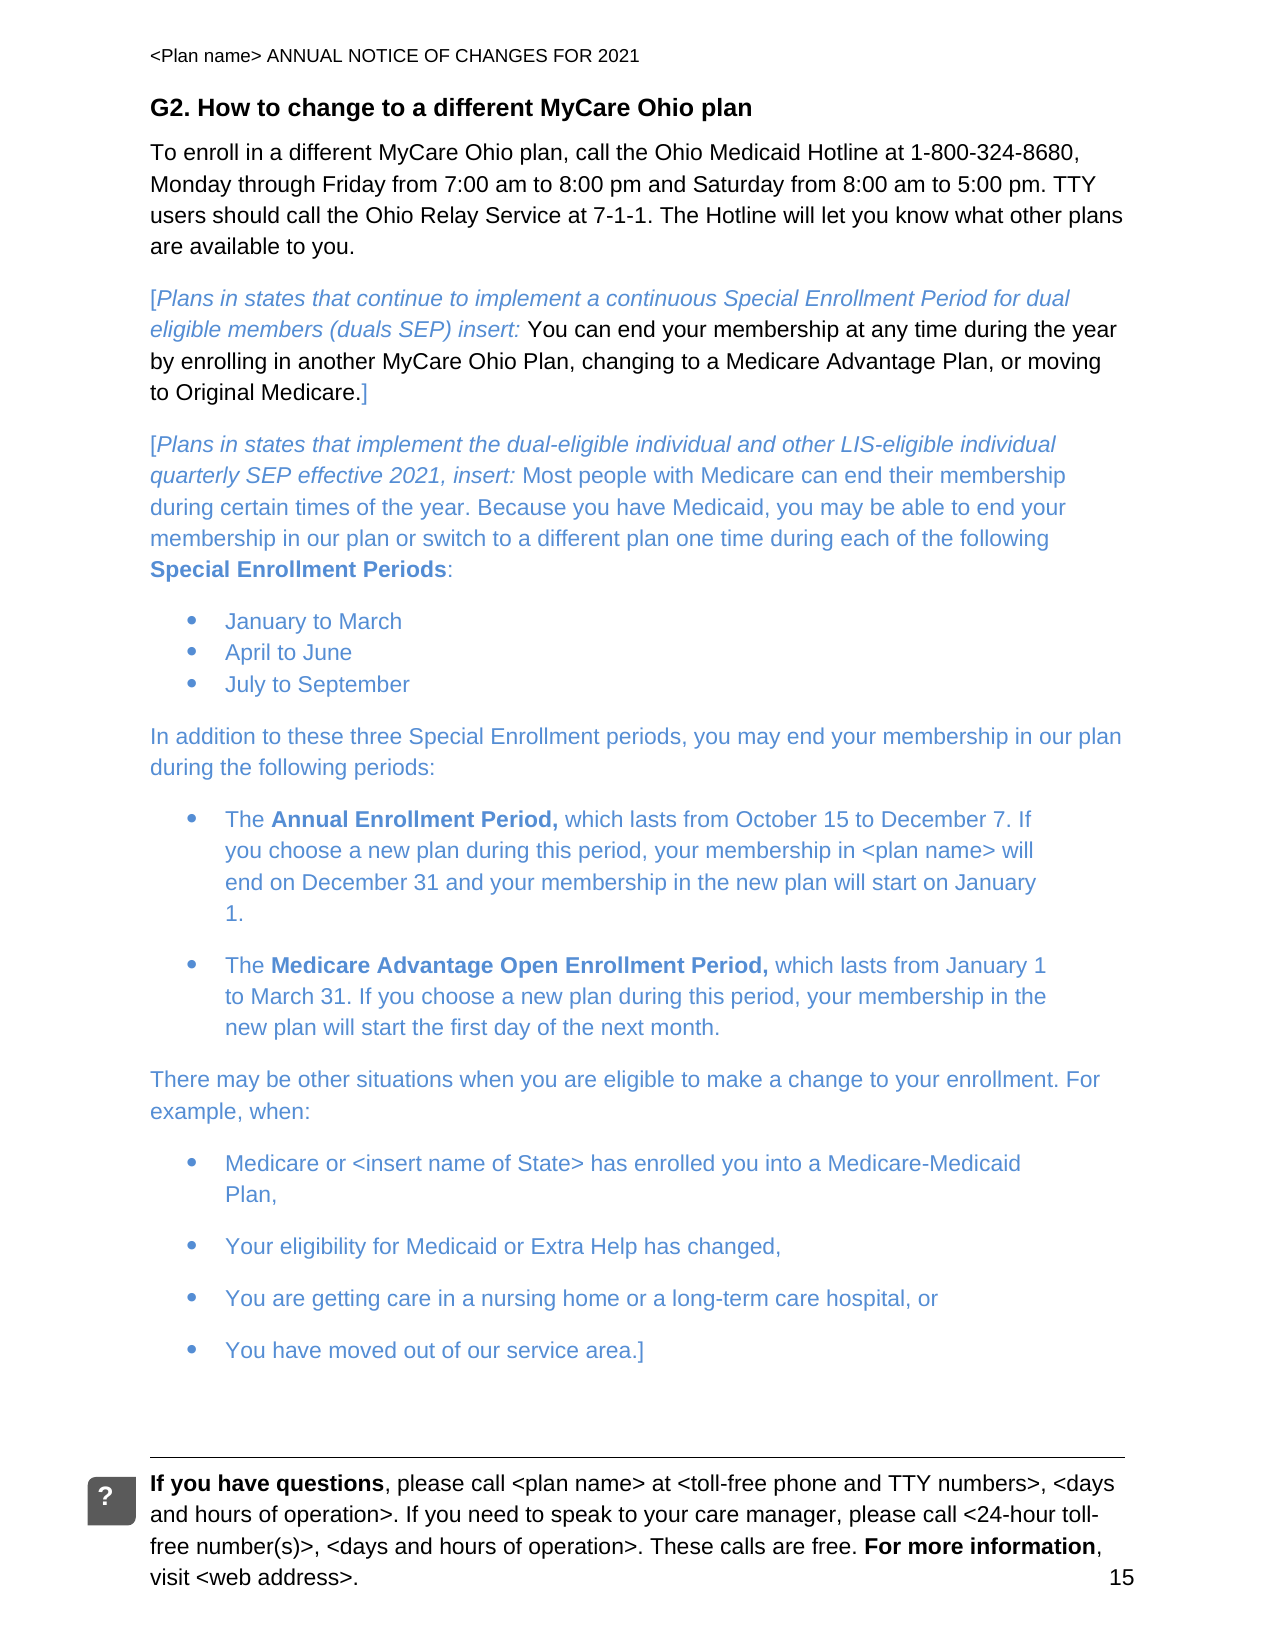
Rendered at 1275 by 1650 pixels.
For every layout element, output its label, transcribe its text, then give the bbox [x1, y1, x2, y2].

list July to September [187, 667, 1050, 698]
list The Medicare Advantage Open Enrollment Period, which lasts from January 1 to March 31. If you choose a new plan during this period, your membership in the new plan will start the first day of the next month. [187, 948, 1050, 1042]
list You are getting care in a nursing home or a long-term care hospital, or [187, 1282, 1050, 1313]
subtitle G2. How to change to a different MyCare Ohio plan [150, 90, 1050, 123]
list Medicare or <insert name of State> has enrolled you into a Medicare-Medicaid Plan, [187, 1146, 1050, 1209]
list Your eligibility for Medicaid or Extra Help has changed, [187, 1229, 1050, 1261]
text To enroll in a different MyCare Ohio plan, call the Ohio Medicaid Hotline at 1-800-324-8680, Monday through Friday from 7:00 am to 8:00 pm and Saturday from 8:00 am to 5:00 pm. TTY users should call the Ohio Relay Service at 7-1-1. The Hotline will let you know what other plans are available to you. [150, 136, 1125, 261]
text In addition to these three Special Enrollment periods, you may end your membership in our plan during the following periods: [150, 719, 1125, 782]
list You have moved out of our service area.] [187, 1334, 1050, 1365]
text [Plans in states that implement the dual-eligible individual and other LIS-eligible individual quarterly SEP effective 2021, insert: Most people with Medicare can end their membership during certain times of the year. Because you have Medicaid, you may be able to end your membership in our plan or switch to a different plan one time during each of the following Special Enrollment Periods: [150, 427, 1125, 584]
text [Plans in states that continue to implement a continuous Special Enrollment Period for dual eligible members (duals SEP) insert: You can end your membership at any time during the year by enrolling in another MyCare Ohio Plan, changing to a Medicare Advantage Plan, or moving to Original Medicare.] [150, 282, 1125, 407]
list April to June [187, 636, 1050, 667]
text There may be other situations when you are eligible to make a change to your enrollment. For example, when: [150, 1063, 1125, 1125]
list The Annual Enrollment Period, which lasts from October 15 to December 7. If you choose a new plan during this period, your membership in <plan name> will end on December 31 and your membership in the new plan will start on January 1. [187, 802, 1050, 927]
list January to March [187, 604, 1050, 636]
